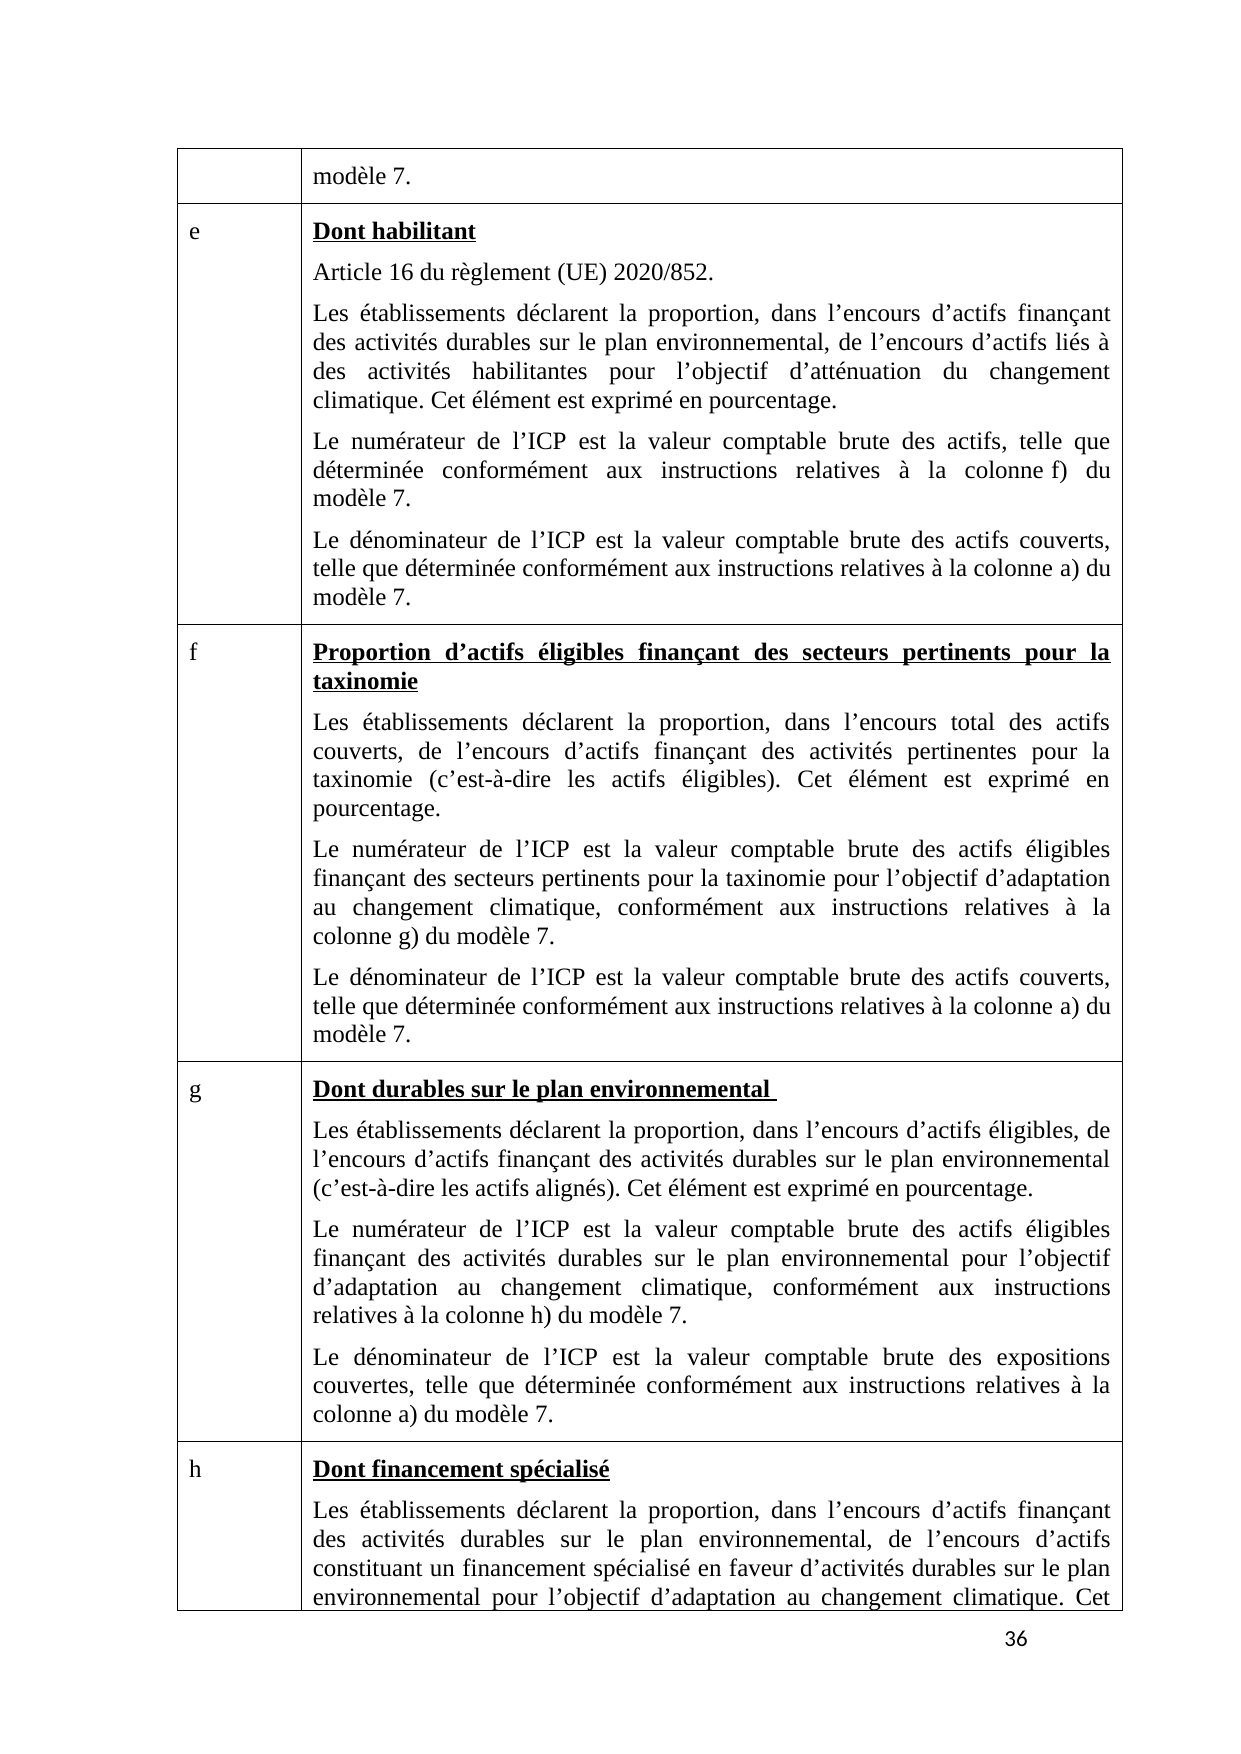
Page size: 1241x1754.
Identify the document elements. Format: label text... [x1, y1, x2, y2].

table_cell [302, 1442, 1122, 1610]
table_cell f [178, 625, 301, 1061]
table_cell e [178, 204, 301, 623]
table_cell Dont durables sur le plan environnemental Les établissements déclarent la proportion, dans l’encours d’actifs éligibles, de l’encours d’actifs finançant des activités durables sur le plan environnemental (c’est-à-dire les actifs alignés). Cet élément est exprimé en pourcentage. Le numérateur de l’ICP est la valeur comptable brute des actifs éligibles finançant des activités durables sur le plan environnemental pour l’objectif d’adaptation au changement climatique, conformément aux instructions relatives à la colonne h) du modèle 7. Le dénominateur de l’ICP est la valeur comptable brute des expositions couvertes, telle que déterminée conformément aux instructions relatives à la colonne a) du modèle 7. [302, 1062, 1122, 1441]
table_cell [302, 149, 1122, 202]
table_cell Proportion d’actifs éligibles finançant des secteurs pertinents pour la taxinomie Les établissements déclarent la proportion, dans l’encours total des actifs couverts, de l’encours d’actifs finançant des activités pertinentes pour la taxinomie (c’est-à-dire les actifs éligibles). Cet élément est exprimé en pourcentage. Le numérateur de l’ICP est la valeur comptable brute des actifs éligibles finançant des secteurs pertinents pour la taxinomie pour l’objectif d’adaptation au changement climatique, conformément aux instructions relatives à la colonne g) du modèle 7. Le dénominateur de l’ICP est la valeur comptable brute des actifs couverts, telle que déterminée conformément aux instructions relatives à la colonne a) du modèle 7. [302, 625, 1122, 1061]
table_cell d [178, 149, 301, 202]
table_cell h [178, 1442, 301, 1610]
table_cell g [178, 1062, 301, 1441]
table_cell Dont habilitant Article 16 du règlement (UE) 2020/852. Les établissements déclarent la proportion, dans l’encours d’actifs finançant des activités durables sur le plan environnemental, de l’encours d’actifs liés à des activités habilitantes pour l’objectif d’atténuation du changement climatique. Cet élément est exprimé en pourcentage. Le numérateur de l’ICP est la valeur comptable brute des actifs, telle que déterminée conformément aux instructions relatives à la colonne f) du modèle 7. Le dénominateur de l’ICP est la valeur comptable brute des actifs couverts, telle que déterminée conformément aux instructions relatives à la colonne a) du modèle 7. [302, 204, 1122, 623]
